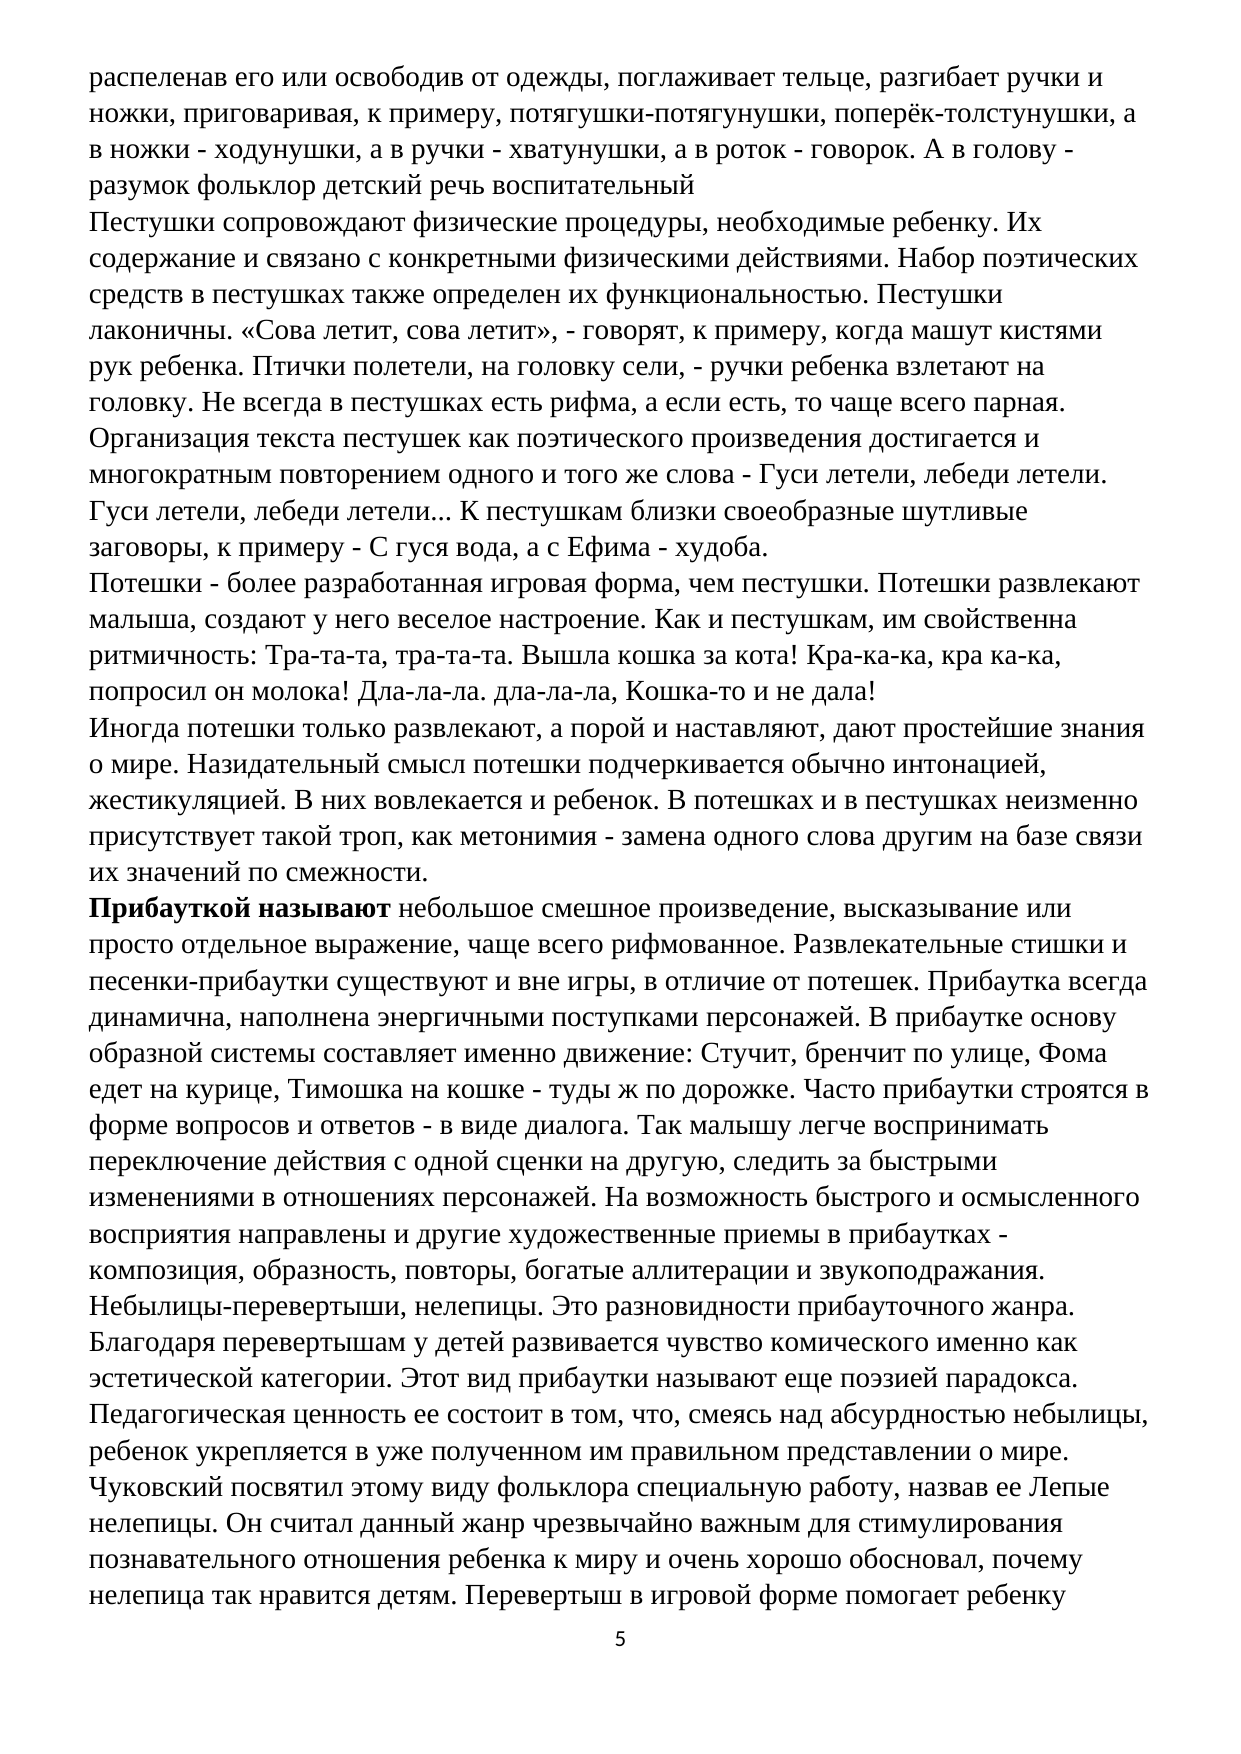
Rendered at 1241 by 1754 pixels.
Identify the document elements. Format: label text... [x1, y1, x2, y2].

text Потешки - более разработанная игровая форма, чем пестушки. Потешки развлекают малыша, создают у него веселое настроение. Как и пестушкам, им свойственна ритмичность: Тра-та-та, тра-та-та. Вышла кошка за кота! Кра-ка-ка, кра ка-ка, попросил он молока! Дла-ла-ла. дла-ла-ла, Кошка-то и не дала! [89, 565, 1152, 707]
text Пестушки сопровождают физические процедуры, необходимые ребенку. Их содержание и связано с конкретными физическими действиями. Набор поэтических средств в пестушках также определен их функциональностью. Пестушки лаконичны. «Сова летит, сова летит», - говорят, к примеру, когда машут кистями рук ребенка. Птички полетели, на головку сели, - ручки ребенка взлетают на головку. Не всегда в пестушках есть рифма, а если есть, то чаще всего парная. Организация текста пестушек как поэтического произведения достигается и многократным повторением одного и того же слова - Гуси летели, лебеди летели. Гуси летели, лебеди летели... К пестушкам близки своеобразные шутливые заговоры, к примеру - С гуся вода, а с Ефима - худоба. [89, 204, 1152, 562]
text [89, 59, 1152, 201]
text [89, 1288, 1152, 1611]
text Прибауткой называют небольшое смешное произведение, высказывание или просто отдельное выражение, чаще всего рифмованное. Развлекательные стишки и песенки-прибаутки существуют и вне игры, в отличие от потешек. Прибаутка всегда динамична, наполнена энергичными поступками персонажей. В прибаутке основу образной системы составляет именно движение: Стучит, бренчит по улице, Фома едет на курице, Тимошка на кошке - туды ж по дорожке. Часто прибаутки строятся в форме вопросов и ответов - в виде диалога. Так малышу легче воспринимать переключение действия с одной сценки на другую, следить за быстрыми изменениями в отношениях персонажей. На возможность быстрого и осмысленного восприятия направлены и другие художественные приемы в прибаутках - композиция, образность, повторы, богатые аллитерации и звукоподражания. [89, 890, 1152, 1285]
text Иногда потешки только развлекают, а порой и наставляют, дают простейшие знания о мире. Назидательный смысл потешки подчеркивается обычно интонацией, жестикуляцией. В них вовлекается и ребенок. В потешках и в пестушках неизменно присутствует такой троп, как метонимия - замена одного слова другим на базе связи их значений по смежности. [89, 710, 1152, 888]
